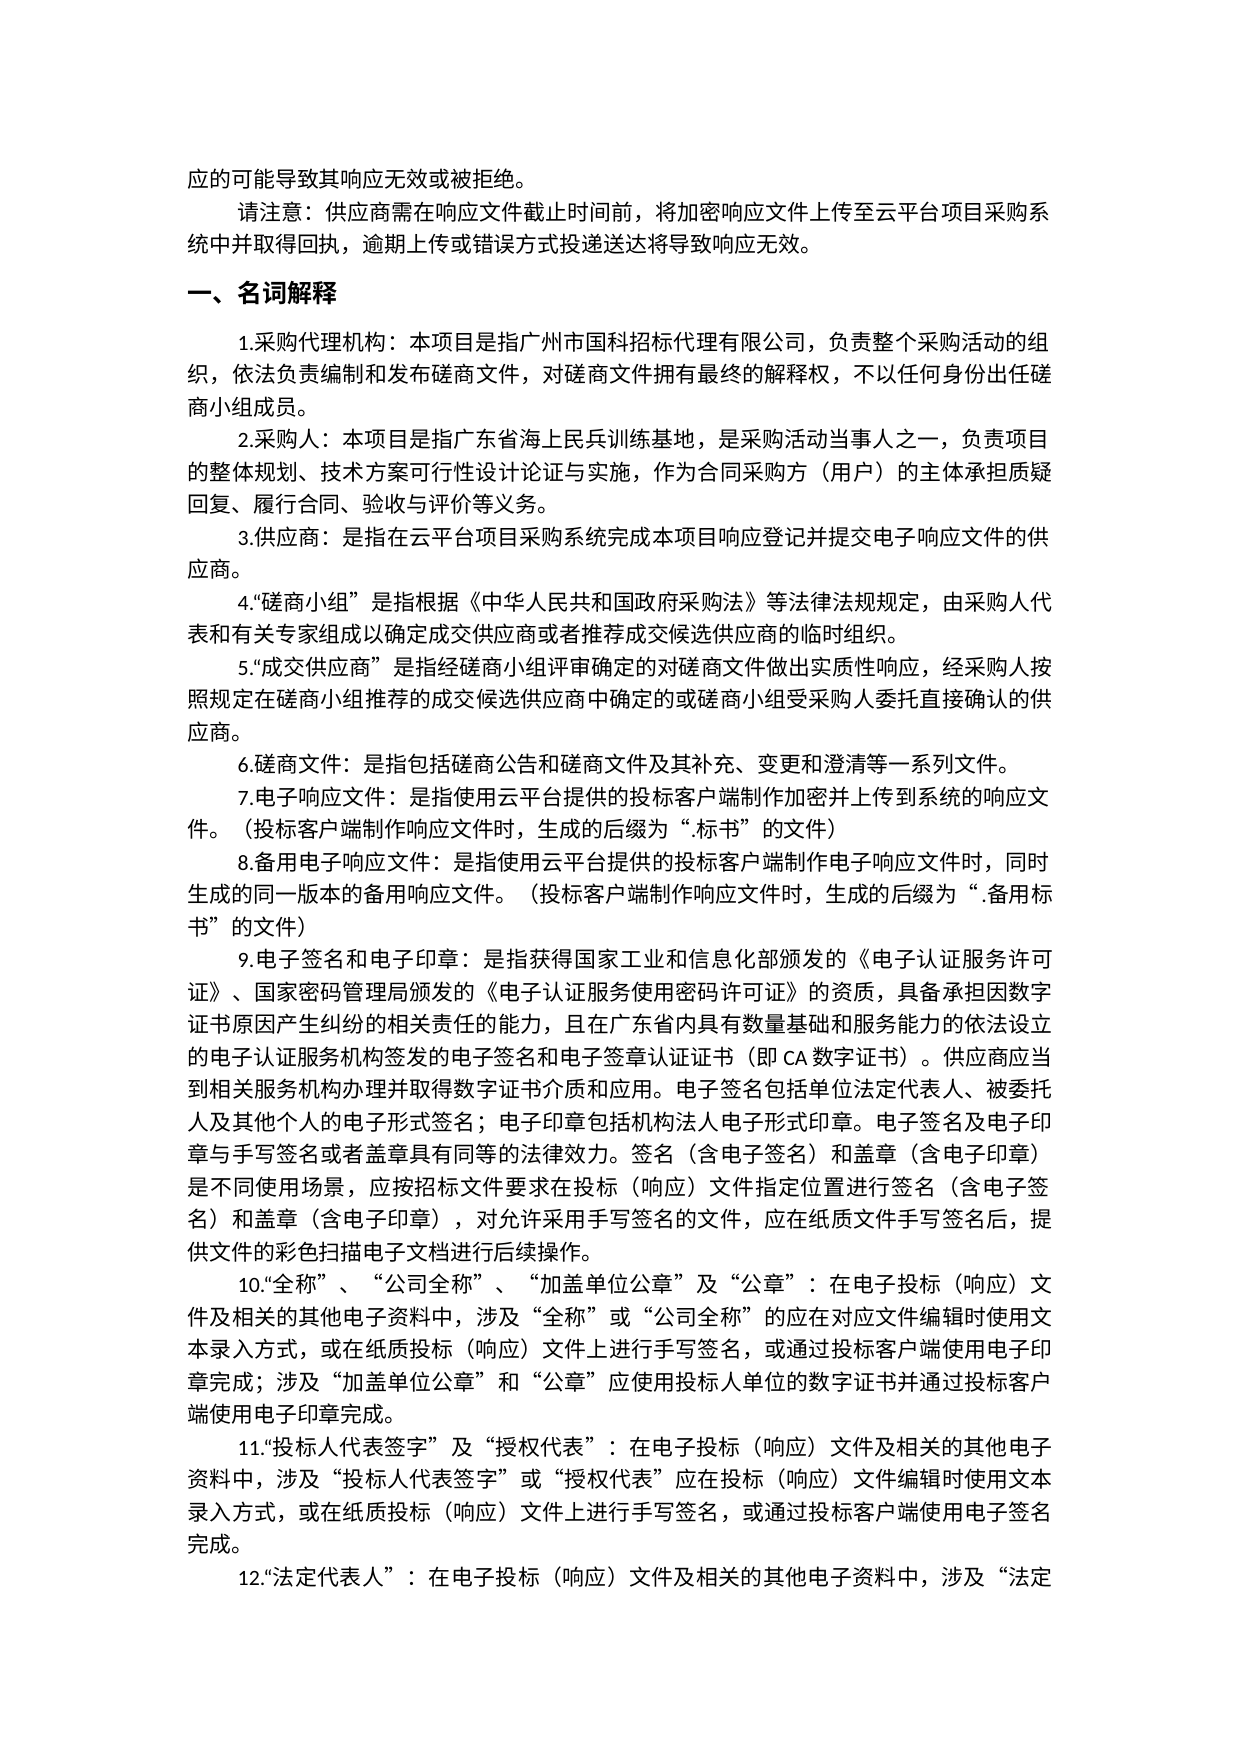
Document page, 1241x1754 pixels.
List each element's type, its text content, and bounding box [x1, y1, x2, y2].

text 11.“投标人代表签字”及“授权代表”：在电子投标（响应）文件及相关的其他电子资料中，涉及“投标人代表签字”或“授权代表”应在投标（响应）文件编辑时使用文本录入方式，或在纸质投标（响应）文件上进行手写签名，或通过投标客户端使用电子签名完成。 [187, 1429, 1053, 1559]
text 请注意：供应商需在响应文件截止时间前，将加密响应文件上传至云平台项目采购系统中并取得回执，逾期上传或错误方式投递送达将导致响应无效。 [187, 194, 1053, 259]
text 8.备用电子响应文件：是指使用云平台提供的投标客户端制作电子响应文件时，同时生成的同一版本的备用响应文件。（投标客户端制作响应文件时，生成的后缀为“.备用标书”的文件） [187, 844, 1053, 942]
text 7.电子响应文件：是指使用云平台提供的投标客户端制作加密并上传到系统的响应文件。（投标客户端制作响应文件时，生成的后缀为“.标书”的文件） [187, 779, 1053, 844]
text 3.供应商：是指在云平台项目采购系统完成本项目响应登记并提交电子响应文件的供应商。 [187, 519, 1053, 584]
text 9.电子签名和电子印章：是指获得国家工业和信息化部颁发的《电子认证服务许可证》、国家密码管理局颁发的《电子认证服务使用密码许可证》的资质，具备承担因数字证书原因产生纠纷的相关责任的能力，且在广东省内具有数量基础和服务能力的依法设立的电子认证服务机构签发的电子签名和电子签章认证证书（即CA数字证书）。供应商应当到相关服务机构办理并取得数字证书介质和应用。电子签名包括单位法定代表人、被委托人及其他个人的电子形式签名；电子印章包括机构法人电子形式印章。电子签名及电子印章与手写签名或者盖章具有同等的法律效力。签名（含电子签名）和盖章（含电子印章）是不同使用场景，应按招标文件要求在投标（响应）文件指定位置进行签名（含电子签名）和盖章（含电子印章），对允许采用手写签名的文件，应在纸质文件手写签名后，提供文件的彩色扫描电子文档进行后续操作。 [187, 942, 1053, 1267]
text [187, 1559, 1053, 1592]
text 6.磋商文件：是指包括磋商公告和磋商文件及其补充、变更和澄清等一系列文件。 [187, 747, 1053, 779]
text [187, 162, 1053, 194]
text 2.采购人：本项目是指广东省海上民兵训练基地，是采购活动当事人之一，负责项目的整体规划、技术方案可行性设计论证与实施，作为合同采购方（用户）的主体承担质疑回复、履行合同、验收与评价等义务。 [187, 422, 1053, 519]
text 4.“磋商小组”是指根据《中华人民共和国政府采购法》等法律法规规定，由采购人代表和有关专家组成以确定成交供应商或者推荐成交候选供应商的临时组织。 [187, 584, 1053, 649]
text 1.采购代理机构：本项目是指广州市国科招标代理有限公司，负责整个采购活动的组织，依法负责编制和发布磋商文件，对磋商文件拥有最终的解释权，不以任何身份出任磋商小组成员。 [187, 324, 1053, 422]
text 5.“成交供应商”是指经磋商小组评审确定的对磋商文件做出实质性响应，经采购人按照规定在磋商小组推荐的成交候选供应商中确定的或磋商小组受采购人委托直接确认的供应商。 [187, 649, 1053, 747]
text 10.“全称”、“公司全称”、“加盖单位公章”及“公章”：在电子投标（响应）文件及相关的其他电子资料中，涉及“全称”或“公司全称”的应在对应文件编辑时使用文本录入方式，或在纸质投标（响应）文件上进行手写签名，或通过投标客户端使用电子印章完成；涉及“加盖单位公章”和“公章”应使用投标人单位的数字证书并通过投标客户端使用电子印章完成。 [187, 1267, 1053, 1429]
text 一、名词解释 [187, 259, 1053, 324]
